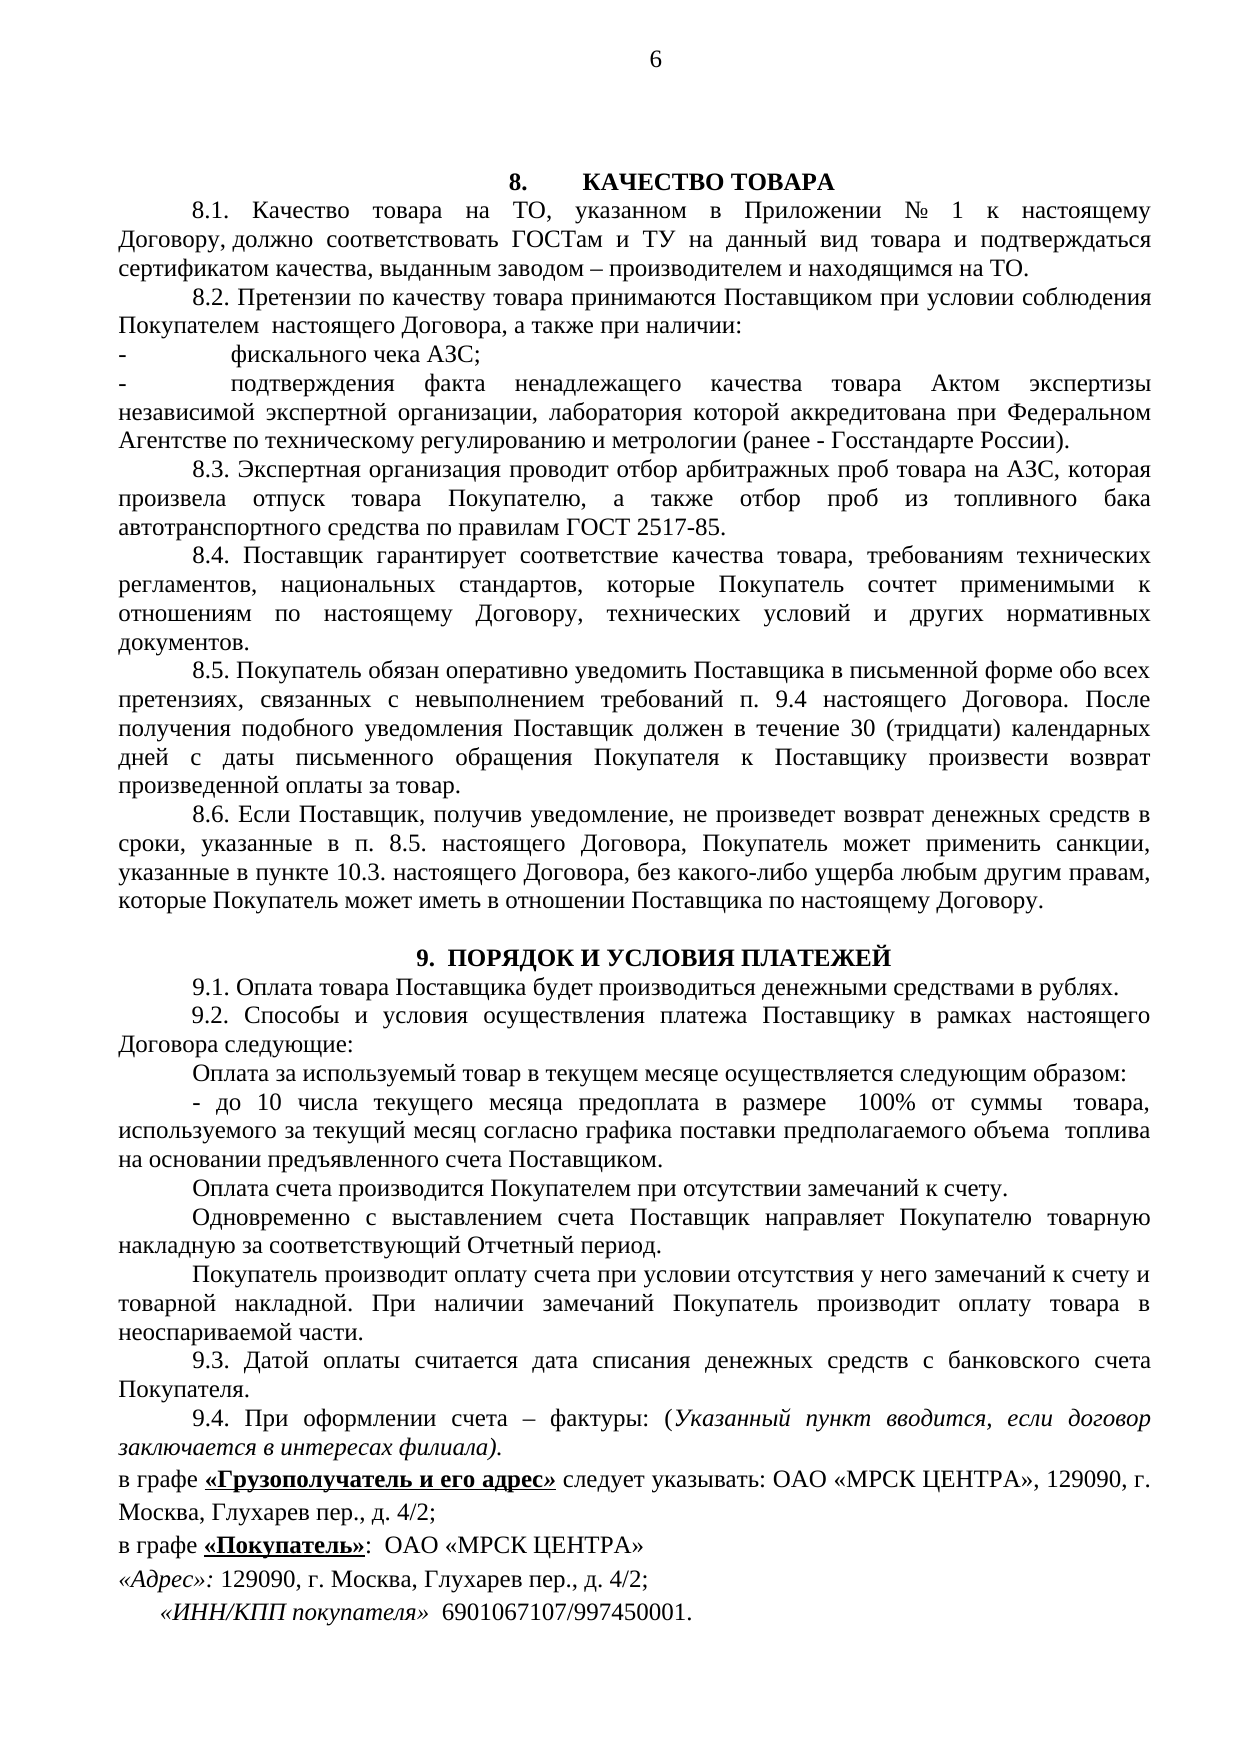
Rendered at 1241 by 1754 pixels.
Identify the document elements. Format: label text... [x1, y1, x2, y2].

text 9. ПОРЯДОК И УСЛОВИЯ ПЛАТЕЖЕЙ [156, 943, 1152, 972]
text в графе «Покупатель»: ОАО «МРСК ЦЕНТРА» [118, 1527, 1152, 1560]
text 9.2. Способы и условия осуществления платежа Поставщику в рамках настоящего Договора следующие: [118, 1000, 1152, 1058]
text 9.3. Датой оплаты считается дата списания денежных средств с банковского счета Покупателя. [118, 1345, 1152, 1403]
list КАЧЕСТВО ТОВАРА [118, 167, 1152, 195]
text Покупатель производит оплату счета при условии отсутствия у него замечаний к счету и товарной накладной. При наличии замечаний Покупатель производит оплату товара в неоспариваемой части. [118, 1259, 1152, 1345]
text Одновременно с выставлением счета Поставщик направляет Покупателю товарную накладную за соответствующий Отчетный период. [118, 1202, 1152, 1259]
text 8.2. Претензии по качеству товара принимаются Поставщиком при условии соблюдения Покупателем настоящего Договора, а также при наличии: [118, 282, 1152, 339]
text 8.1. Качество товара на ТО, указанном в Приложении № 1 к настоящему Договору, должно соответствовать ГОСТам и ТУ на данный вид товара и подтверждаться сертификатом качества, выданным заводом – производителем и находящимся на ТО. [118, 195, 1152, 282]
text - до 10 числа текущего месяца предоплата в размере 100% от суммы товара, используемого за текущий месяц согласно графика поставки предполагаемого объема топлива на основании предъявленного счета Поставщиком. [118, 1087, 1152, 1173]
text «Адрес»: 129090, г. Москва, Глухарев пер., д. 4/2; [118, 1560, 1152, 1594]
text Оплата счета производится Покупателем при отсутствии замечаний к счету. [118, 1173, 1152, 1202]
text 8.4. Поставщик гарантирует соответствие качества товара, требованиям технических регламентов, национальных стандартов, которые Покупатель сочтет применимыми к отношениям по настоящему Договору, технических условий и других нормативных документов. [118, 540, 1152, 655]
text «ИНН/КПП покупателя» 6901067107/997450001. [118, 1594, 1152, 1627]
text 8.3. Экспертная организация проводит отбор арбитражных проб товара на АЗС, которая произвела отпуск товара Покупателю, а также отбор проб из топливного бака автотранспортного средства по правилам ГОСТ 2517-85. [118, 454, 1152, 540]
text в графе «Грузополучатель и его адрес» следует указывать: ОАО «МРСК ЦЕНТРА», . Москва, Глухарев пер., д. 4/2; [118, 1460, 1152, 1527]
list подтверждения факта ненадлежащего качества товара Актом экспертизы независимой экспертной организации, лаборатория которой аккредитована при Федеральном Агентстве по техническому регулированию и метрологии (ранее - Госстандарте России). [118, 368, 1152, 454]
list фискального чека АЗС; [118, 339, 1152, 368]
text 8.6. Если Поставщик, получив уведомление, не произведет возврат денежных средств в сроки, указанные в п. 8.5. настоящего Договора, Покупатель может применить санкции, указанные в пункте 10.3. настоящего Договора, без какого-либо ущерба любым другим правам, которые Покупатель может иметь в отношении Поставщика по настоящему Договору. [118, 799, 1152, 914]
text 8.5. Покупатель обязан оперативно уведомить Поставщика в письменной форме обо всех претензиях, связанных с невыполнением требований п. 9.4 настоящего Договора. После получения подобного уведомления Поставщик должен в течение 30 (тридцати) календарных дней с даты письменного обращения Покупателя к Поставщику произвести возврат произведенной оплаты за товар. [118, 655, 1152, 799]
text 9.4. При оформлении счета – фактуры: (Указанный пункт вводится, если договор заключается в интересах филиала). [118, 1403, 1152, 1460]
text Оплата за используемый товар в текущем месяце осуществляется следующим образом: [118, 1058, 1152, 1087]
text 9.1. Оплата товара Поставщика будет производиться денежными средствами в рублях. [192, 972, 1152, 1000]
